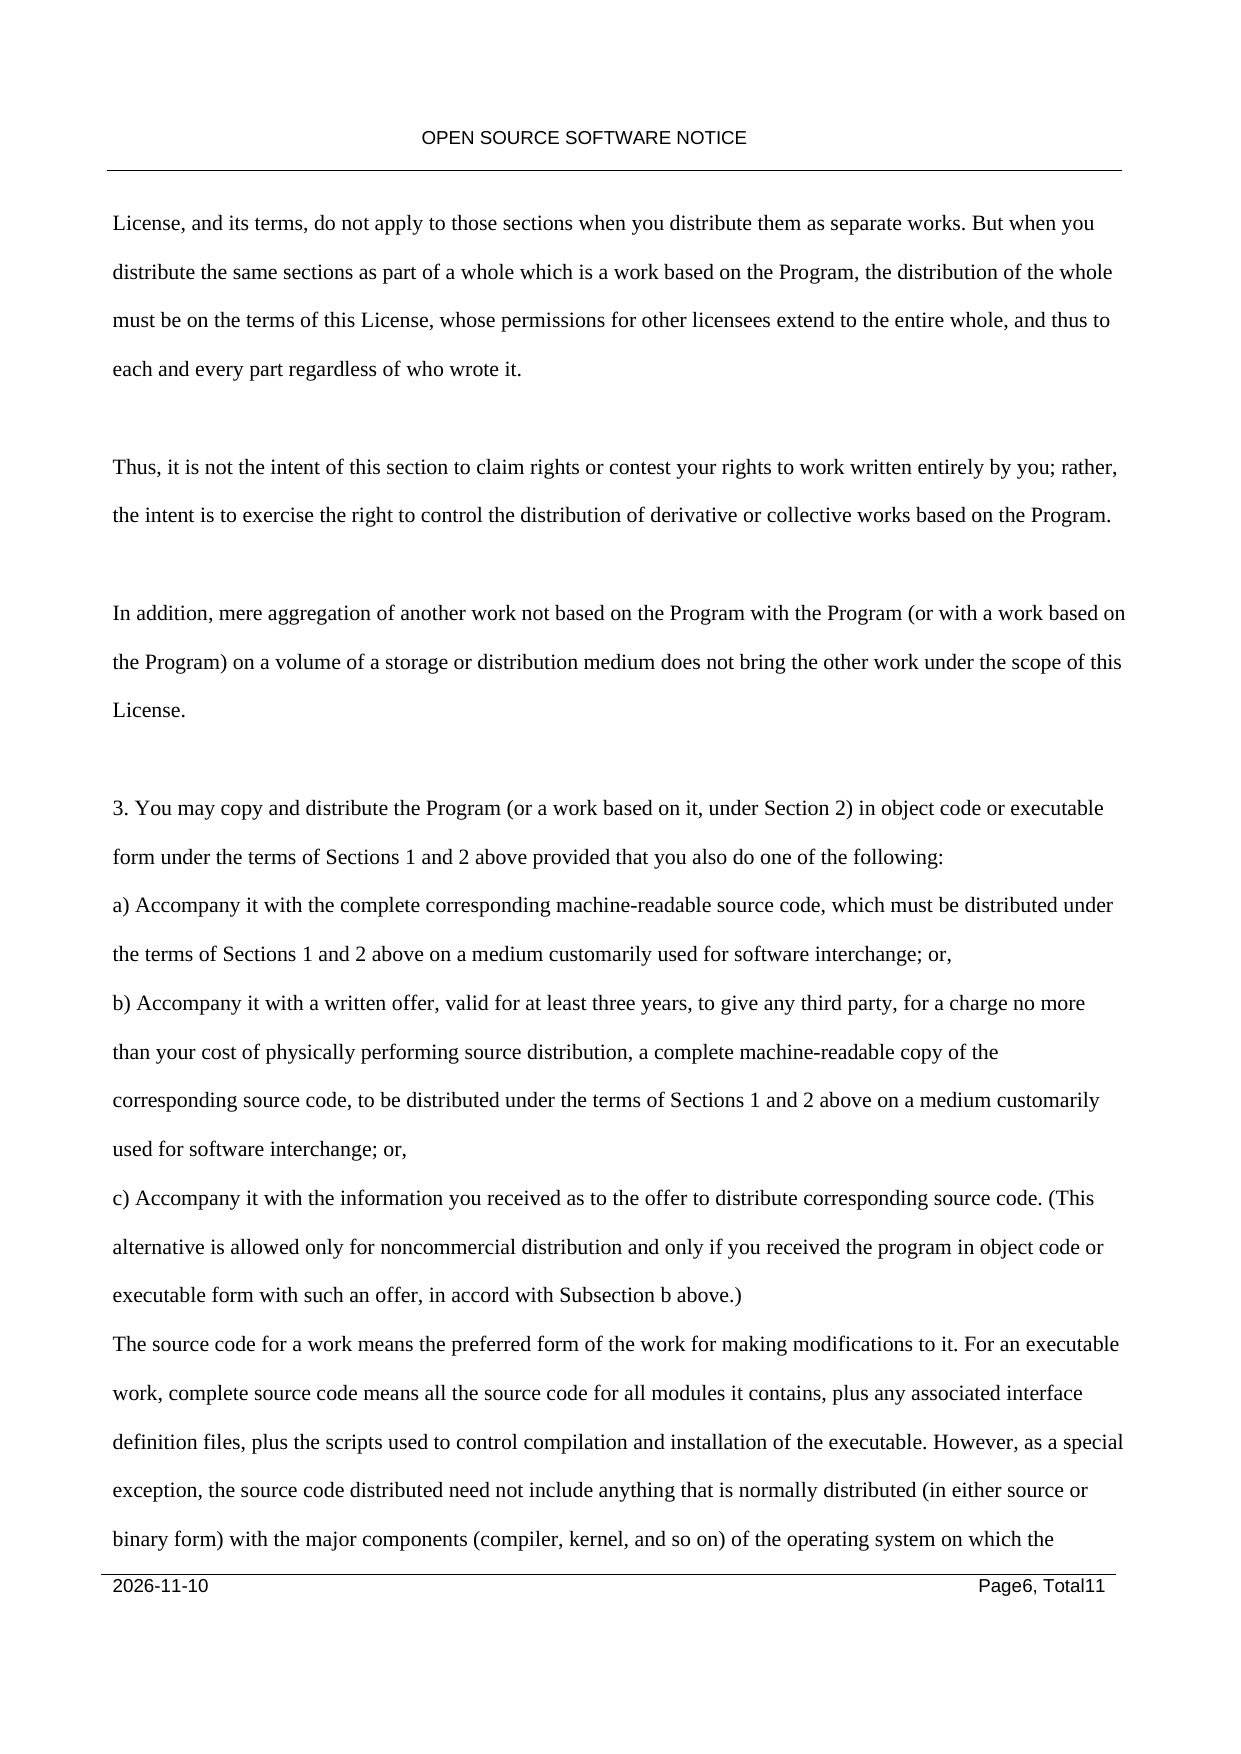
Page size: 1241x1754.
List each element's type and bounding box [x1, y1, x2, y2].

text [112, 206, 1128, 1555]
